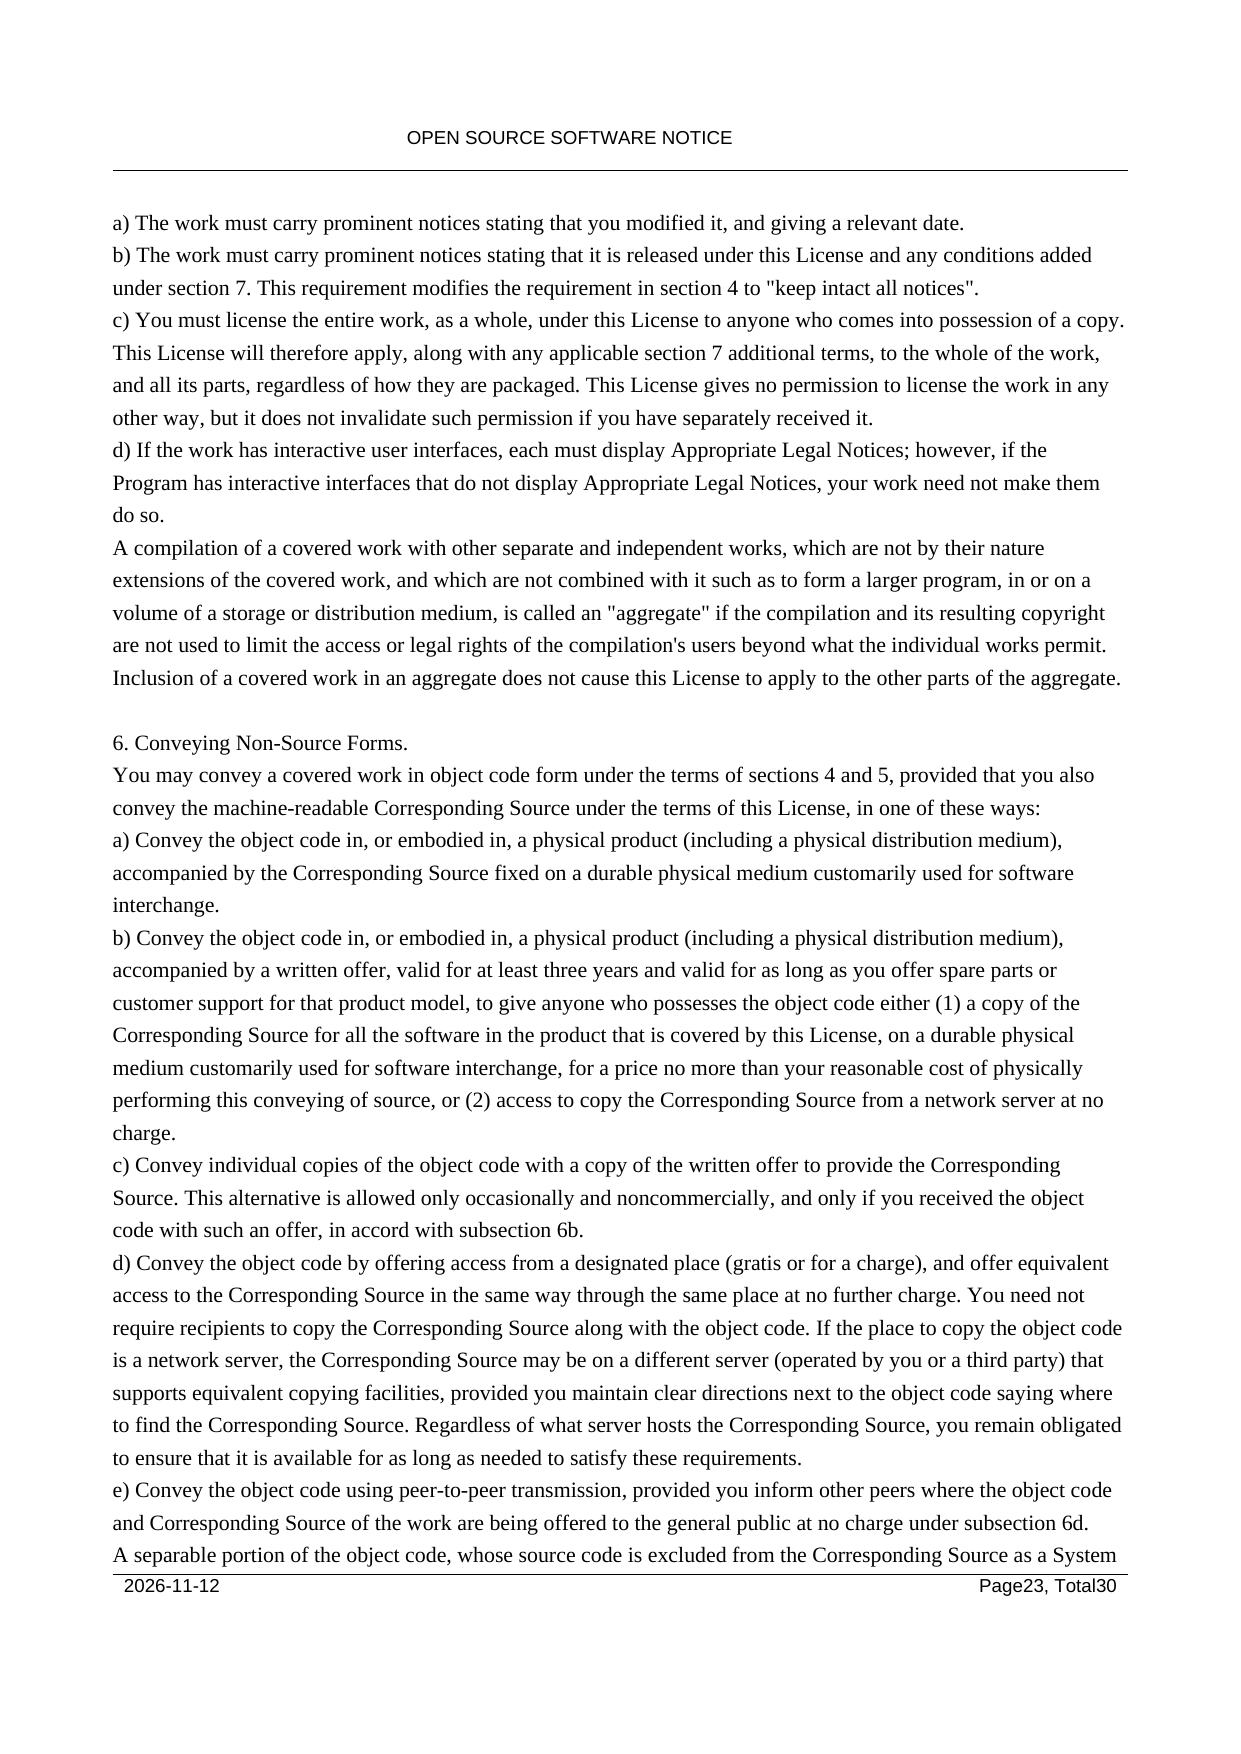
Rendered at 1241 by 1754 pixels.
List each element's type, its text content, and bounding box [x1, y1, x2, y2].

text c) You must license the entire work, as a whole, under this License to anyone who comes into possession of a copy. This License will therefore apply, along with any applicable section 7 additional terms, to the whole of the work, and all its parts, regardless of how they are packaged. This License gives no permission to license the work in any other way, but it does not invalidate such permission if you have separately received it. [112, 304, 1128, 434]
text You may convey a covered work in object code form under the terms of sections 4 and 5, provided that you also convey the machine-readable Corresponding Source under the terms of this License, in one of these ways: [112, 759, 1128, 824]
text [112, 1539, 1128, 1571]
text d) If the work has interactive user interfaces, each must display Appropriate Legal Notices; however, if the Program has interactive interfaces that do not display Appropriate Legal Notices, your work need not make them do so. [112, 434, 1128, 531]
text A compilation of a covered work with other separate and independent works, which are not by their nature extensions of the covered work, and which are not combined with it such as to form a larger program, in or on a volume of a storage or distribution medium, is called an "aggregate" if the compilation and its resulting copyright are not used to limit the access or legal rights of the compilation's users beyond what the individual works permit. Inclusion of a covered work in an aggregate does not cause this License to apply to the other parts of the aggregate. [112, 531, 1128, 694]
text a) Convey the object code in, or embodied in, a physical product (including a physical distribution medium), accompanied by the Corresponding Source fixed on a durable physical medium customarily used for software interchange. [112, 824, 1128, 921]
text b) The work must carry prominent notices stating that it is released under this License and any conditions added under section 7. This requirement modifies the requirement in section 4 to "keep intact all notices". [112, 239, 1128, 304]
text a) The work must carry prominent notices stating that you modified it, and giving a relevant date. [112, 206, 1128, 239]
text b) Convey the object code in, or embodied in, a physical product (including a physical distribution medium), accompanied by a written offer, valid for at least three years and valid for as long as you offer spare parts or customer support for that product model, to give anyone who possesses the object code either (1) a copy of the Corresponding Source for all the software in the product that is covered by this License, on a durable physical medium customarily used for software interchange, for a price no more than your reasonable cost of physically performing this conveying of source, or (2) access to copy the Corresponding Source from a network server at no charge. [112, 921, 1128, 1149]
text c) Convey individual copies of the object code with a copy of the written offer to provide the Corresponding Source. This alternative is allowed only occasionally and noncommercially, and only if you received the object code with such an offer, in accord with subsection 6b. [112, 1149, 1128, 1246]
text d) Convey the object code by offering access from a designated place (gratis or for a charge), and offer equivalent access to the Corresponding Source in the same way through the same place at no further charge. You need not require recipients to copy the Corresponding Source along with the object code. If the place to copy the object code is a network server, the Corresponding Source may be on a different server (operated by you or a third party) that supports equivalent copying facilities, provided you maintain clear directions next to the object code saying where to find the Corresponding Source. Regardless of what server hosts the Corresponding Source, you remain obligated to ensure that it is available for as long as needed to satisfy these requirements. [112, 1246, 1128, 1474]
text e) Convey the object code using peer-to-peer transmission, provided you inform other peers where the object code and Corresponding Source of the work are being offered to the general public at no charge under subsection 6d. [112, 1474, 1128, 1539]
text 6. Conveying Non-Source Forms. [112, 726, 1128, 759]
